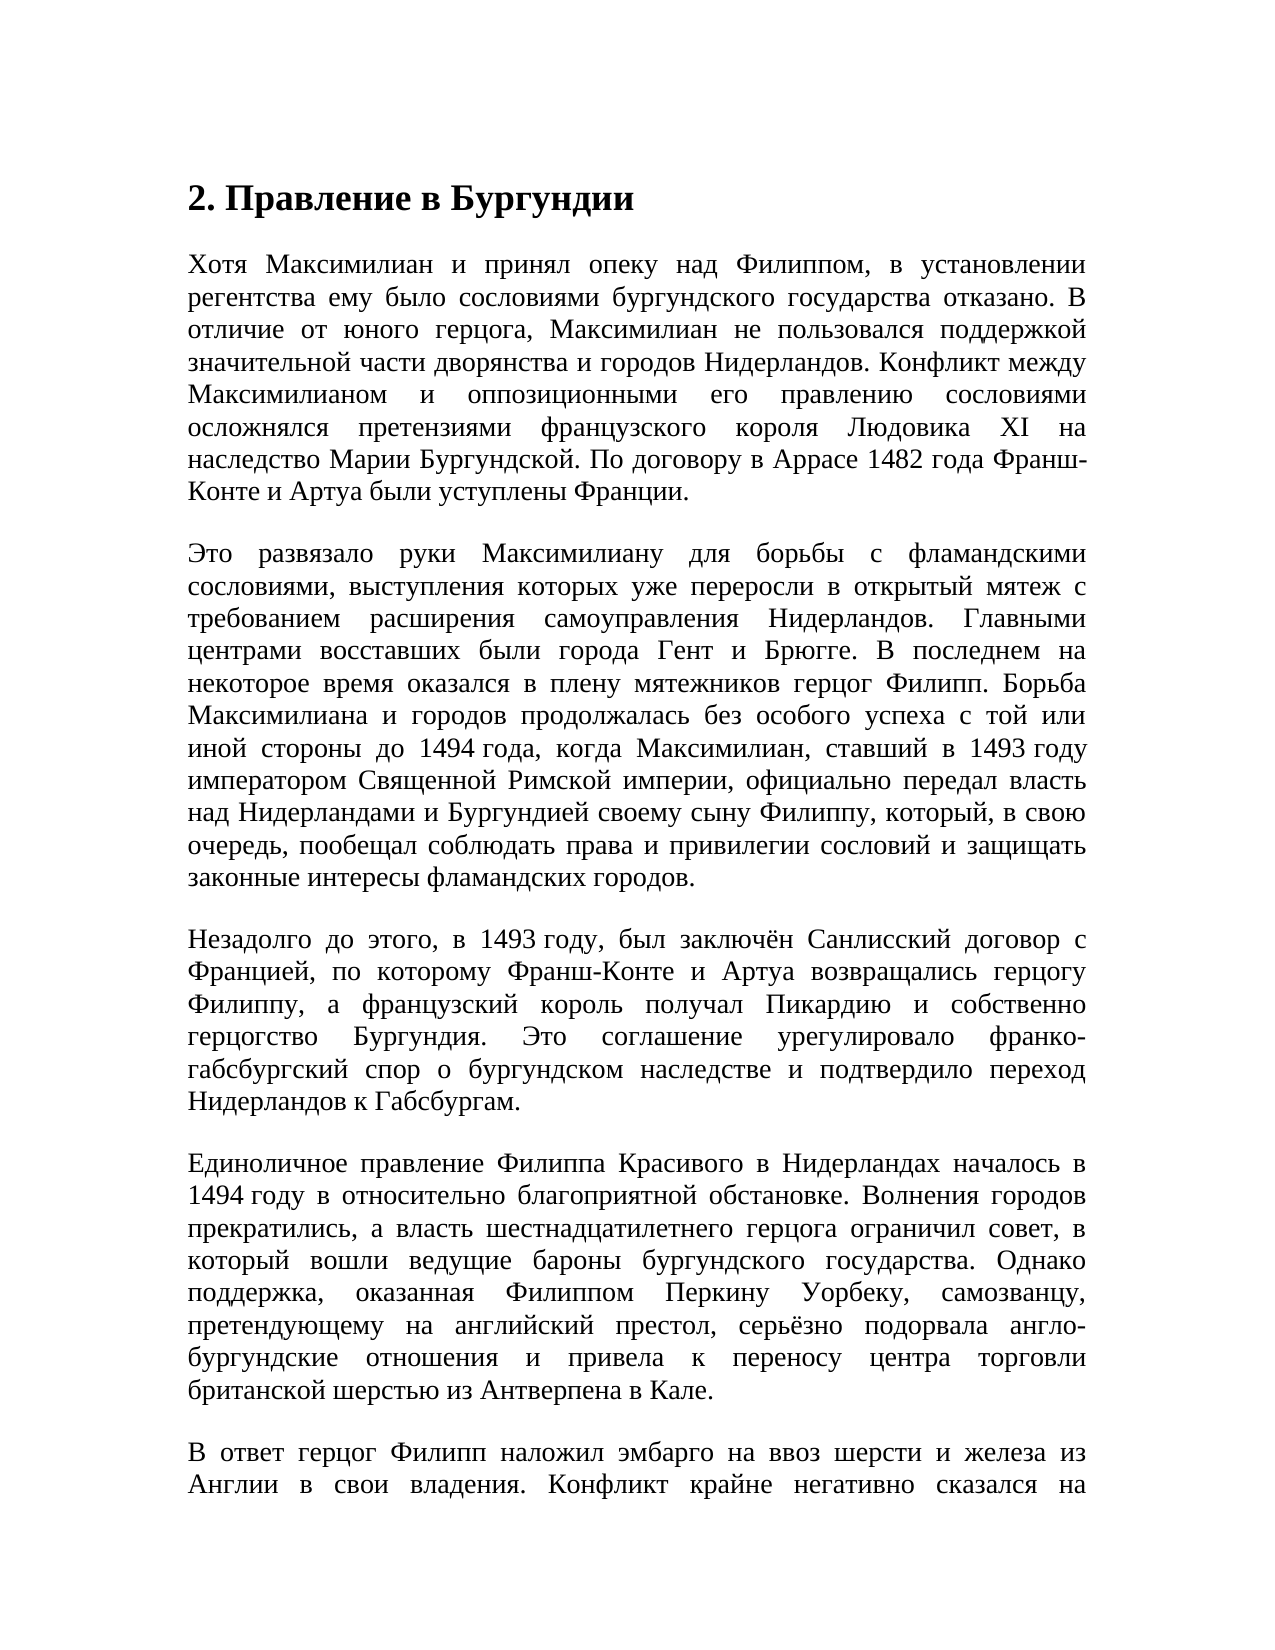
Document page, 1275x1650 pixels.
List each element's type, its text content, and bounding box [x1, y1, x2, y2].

text Единоличное правление Филиппа Красивого в Нидерландах началось в 1494 году в относительно благоприятной обстановке. Волнения городов прекратились, а власть шестнадцатилетнего герцога ограничил совет, в который вошли ведущие бароны бургундского государства. Однако поддержка, оказанная Филиппом Перкину Уорбеку, самозванцу, претендующему на английский престол, серьёзно подорвала англо-бургундские отношения и привела к переносу центра торговли британской шерстью из Антверпена в Кале. [187, 1146, 1087, 1405]
text Это развязало руки Максимилиану для борьбы с фламандскими сословиями, выступления которых уже переросли в открытый мятеж с требованием расширения самоуправления Нидерландов. Главными центрами восставших были города Гент и Брюгге. В последнем на некоторое время оказался в плену мятежников герцог Филипп. Борьба Максимилиана и городов продолжалась без особого успеха с той или иной стороны до 1494 года, когда Максимилиан, ставший в 1493 году императором Священной Римской империи, официально передал власть над Нидерландами и Бургундией своему сыну Филиппу, который, в свою очередь, пообещал соблюдать права и привилегии сословий и защищать законные интересы фламандских городов. [187, 536, 1087, 893]
text Незадолго до этого, в 1493 году, был заключён Санлисский договор с Францией, по которому Франш-Конте и Артуа возвращались герцогу Филиппу, а французский король получал Пикардию и собственно герцогство Бургундия. Это соглашение урегулировало франко-габсбургский спор о бургундском наследстве и подтвердило переход Нидерландов к Габсбургам. [187, 922, 1087, 1116]
text Хотя Максимилиан и принял опеку над Филиппом, в установлении регентства ему было сословиями бургундского государства отказано. В отличие от юного герцога, Максимилиан не пользовался поддержкой значительной части дворянства и городов Нидерландов. Конфликт между Максимилианом и оппозиционными его правлению сословиями осложнялся претензиями французского короля Людовика XI на наследство Марии Бургундской. По договору в Аррасе 1482 года Франш-Конте и Артуа были уступлены Франции. [187, 248, 1087, 507]
list 2. Правление в Бургундии [187, 175, 1087, 218]
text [187, 1434, 1087, 1499]
